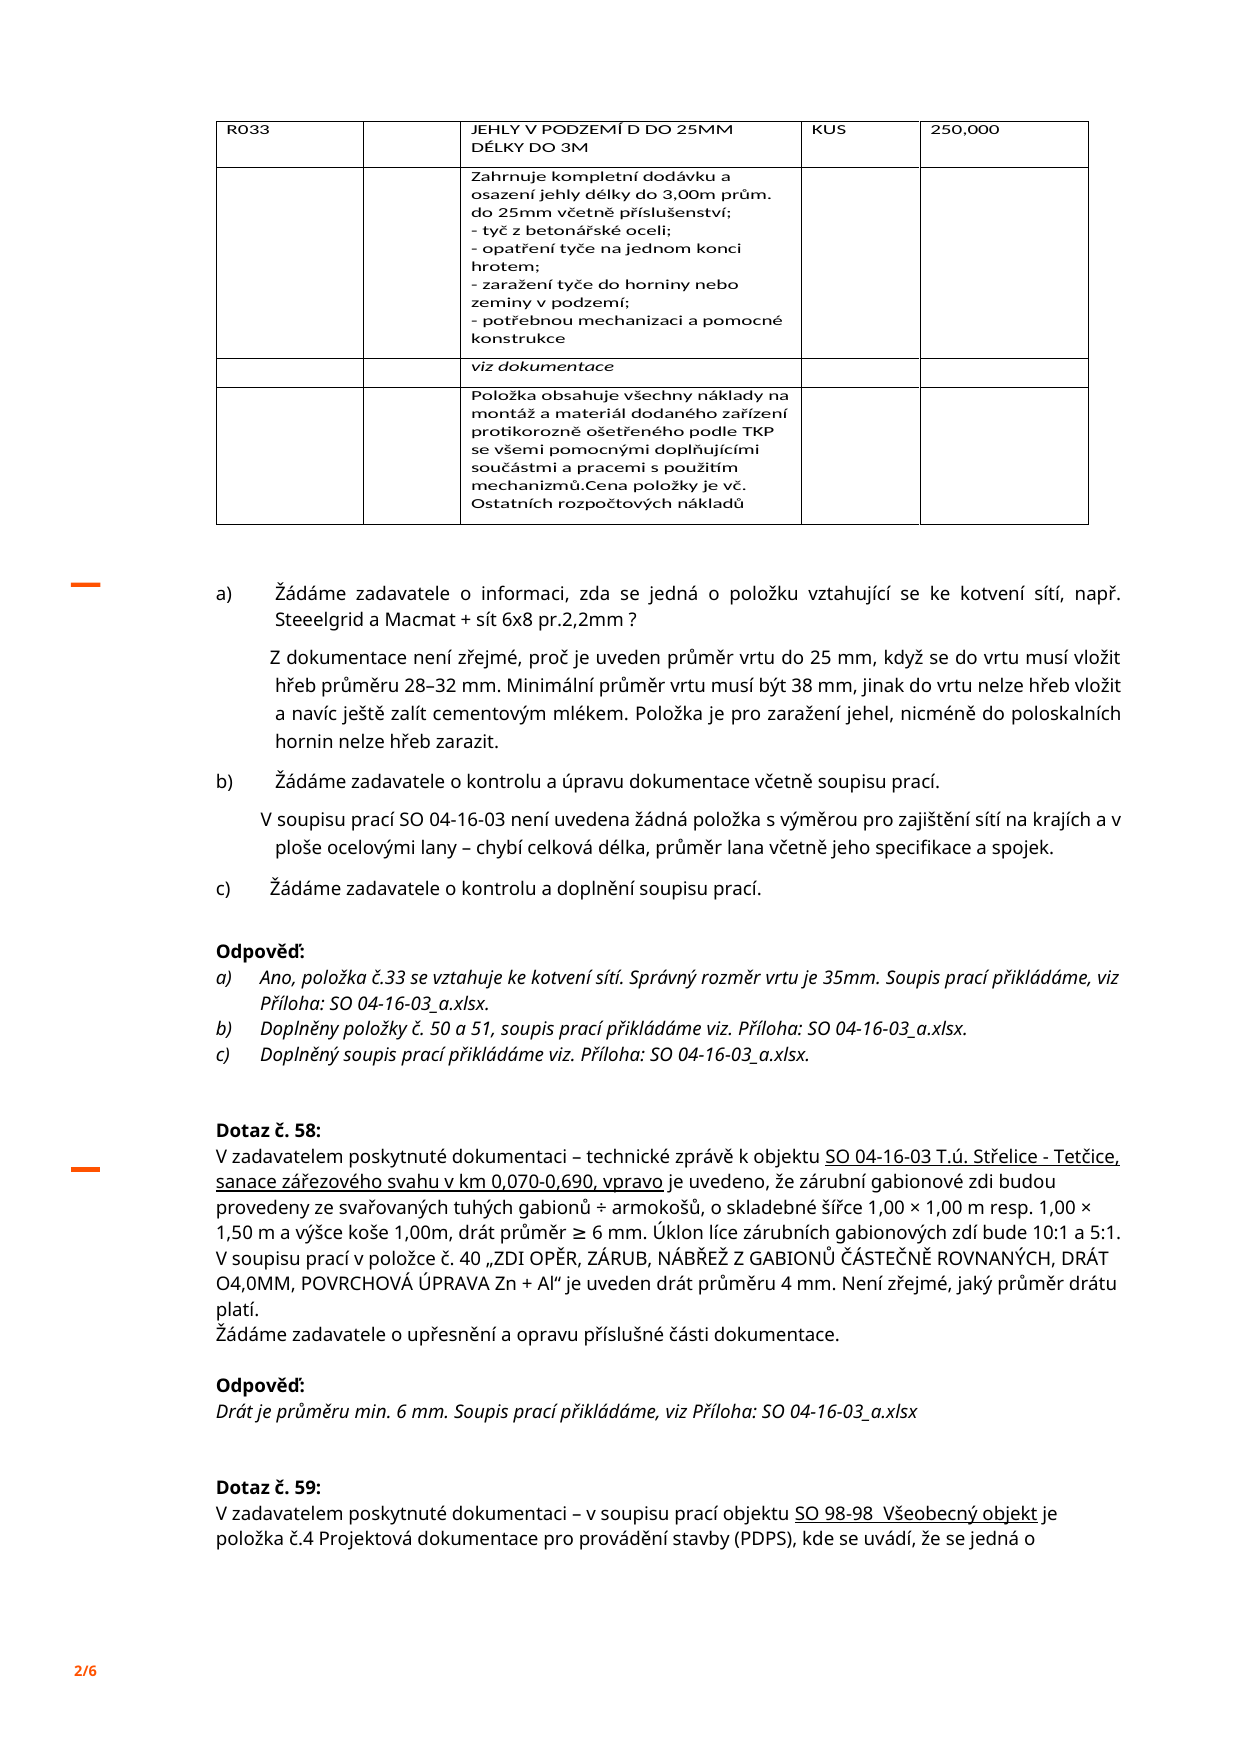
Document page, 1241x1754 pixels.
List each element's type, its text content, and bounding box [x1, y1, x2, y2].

text Dotaz č. 58: [216, 1117, 1122, 1143]
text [216, 1500, 1122, 1551]
list Doplněny položky č. 50 a 51, soupis prací přikládáme viz. Příloha: SO 04-16-03_a.xlsx. [216, 1015, 1122, 1041]
list Žádáme zadavatele o kontrolu a doplnění soupisu prací. [216, 875, 1122, 901]
list Žádáme zadavatele o informaci, zda se jedná o položku vztahující se ke kotvení sítí, např. Steeelgrid a Macmat + sít 6x8 pr.2,2mm ? [216, 581, 1122, 632]
text Drát je průměru min. 6 mm. Soupis prací přikládáme, viz Příloha: SO 04-16-03_a.xlsx [216, 1398, 1122, 1424]
text V soupisu prací SO 04-16-03 není uvedena žádná položka s výměrou pro zajištění sítí na krajích a v ploše ocelovými lany – chybí celková délka, průměr lana včetně jeho specifikace a spojek. [216, 807, 1122, 860]
text Žádáme zadavatele o upřesnění a opravu příslušné části dokumentace. [216, 1322, 1122, 1347]
text V soupisu prací v položce č. 40 „ZDI OPĚR, ZÁRUB, NÁBŘEŽ Z GABIONŮ ČÁSTEČNĚ ROVNANÝCH, DRÁT O4,0MM, POVRCHOVÁ ÚPRAVA Zn + Al“ je uveden drát průměru 4 mm. Není zřejmé, jaký průměr drátu platí. [216, 1245, 1122, 1322]
text Dotaz č. 59: [216, 1475, 1122, 1500]
text Odpověď: [216, 939, 1122, 964]
list Doplněný soupis prací přikládáme viz. Příloha: SO 04-16-03_a.xlsx. [216, 1041, 1122, 1066]
text Z dokumentace není zřejmé, proč je uveden průměr vrtu do 25 mm, když se do vrtu musí vložit hřeb průměru 28–32 mm. Minimální průměr vrtu musí být 38 mm, jinak do vrtu nelze hřeb vložit a navíc ještě zalít cementovým mlékem. Položka je pro zaražení jehel, nicméně do poloskalních hornin nelze hřeb zarazit. [216, 644, 1122, 754]
list Ano, položka č.33 se vztahuje ke kotvení sítí. Správný rozměr vrtu je 35mm. Soupis prací přikládáme, viz Příloha: SO 04-16-03_a.xlsx. [216, 964, 1122, 1015]
text V zadavatelem poskytnuté dokumentaci – technické zprávě k objektu SO 04-16-03 T.ú. Střelice - Tetčice, sanace zářezového svahu v km 0,070-0,690, vpravo je uvedeno, že zárubní gabionové zdi budou provedeny ze svařovaných tuhých gabionů ÷ armokošů, o skladebné šířce 1,00 × 1,00 m resp. 1,00 × 1,50 m a výšce koše 1,00m, drát průměr ≥ 6 mm. Úklon líce zárubních gabionových zdí bude 10:1 a 5:1. [216, 1143, 1122, 1245]
list Žádáme zadavatele o kontrolu a úpravu dokumentace včetně soupisu prací. [216, 769, 1122, 794]
text Odpověď: [216, 1373, 1122, 1398]
